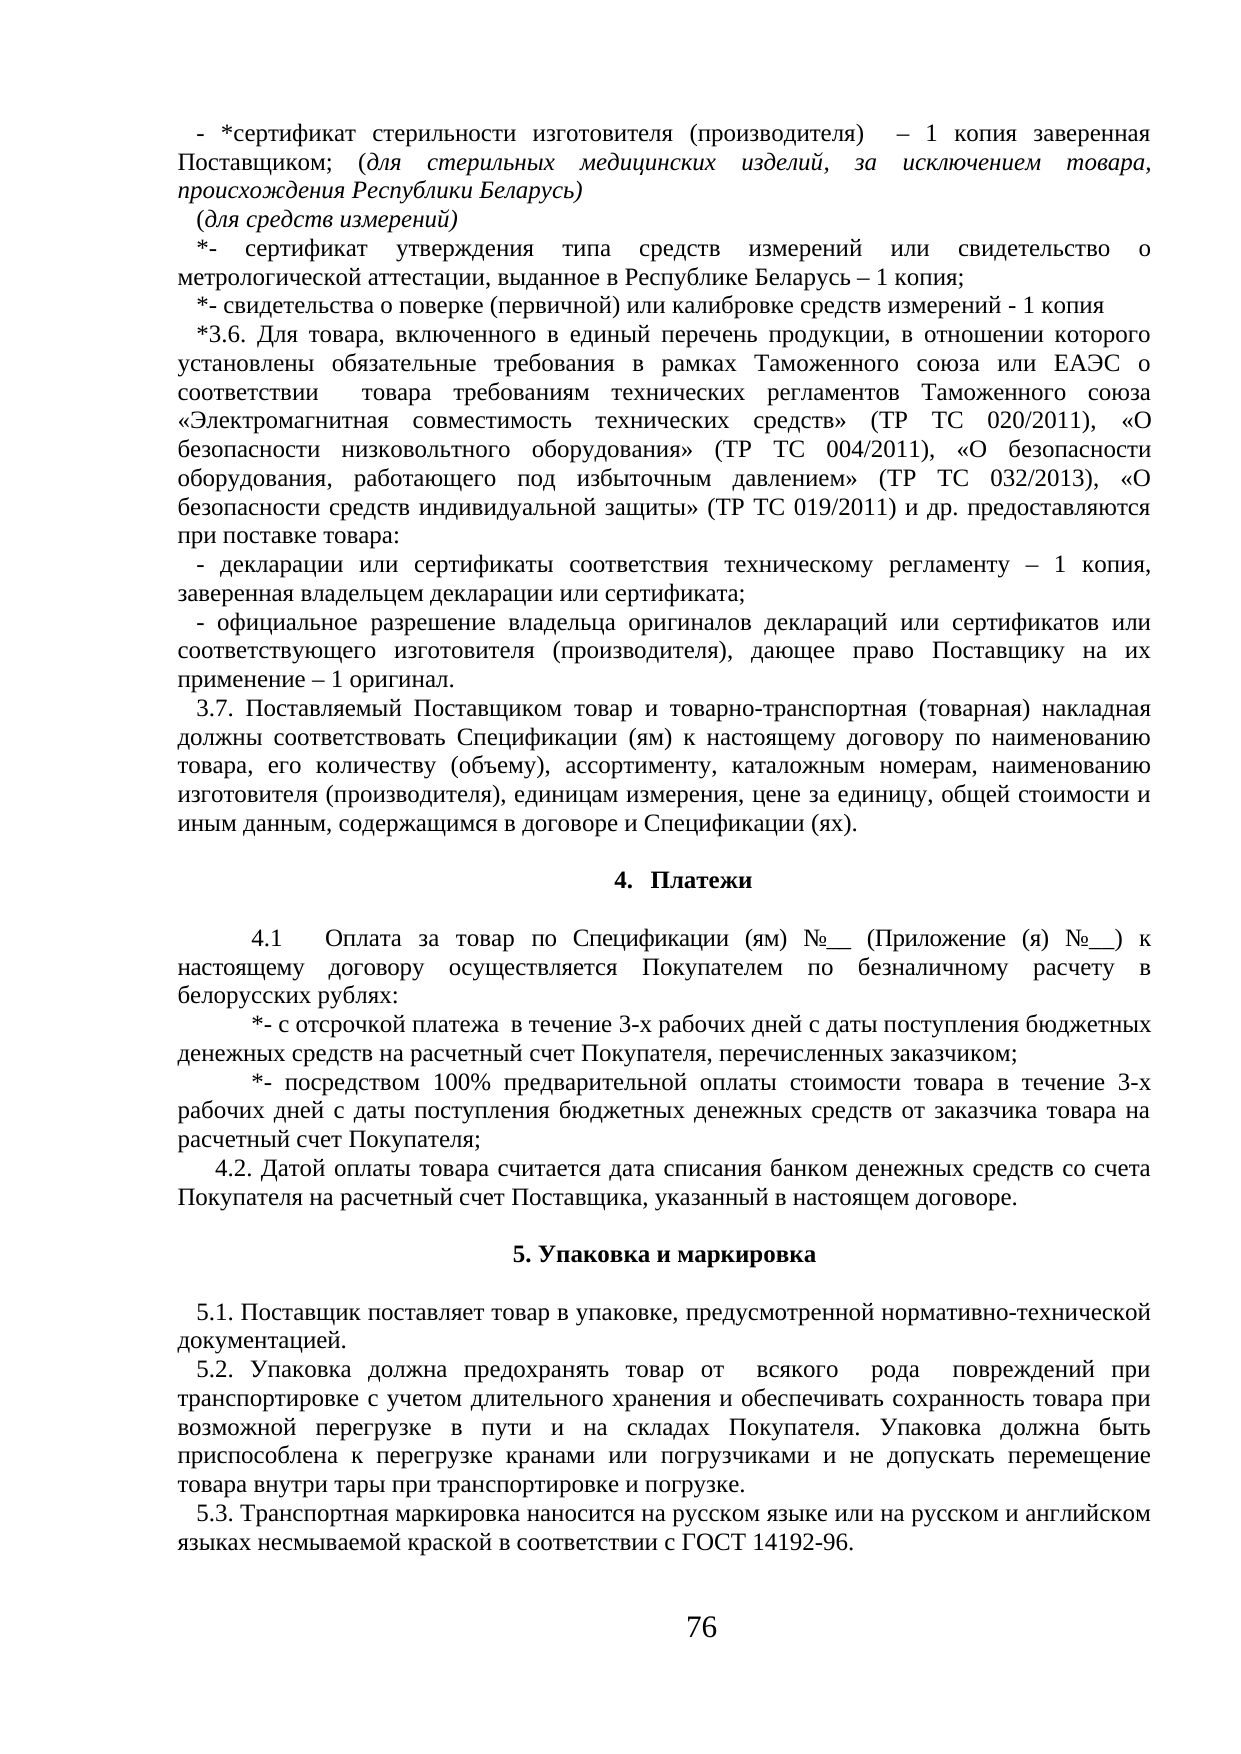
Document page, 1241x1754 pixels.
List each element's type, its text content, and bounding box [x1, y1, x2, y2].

text - официальное разрешение владельца оригиналов деклараций или сертификатов или соответствующего изготовителя (производителя), дающее право Поставщику на их применение – 1 оригинал. [177, 607, 1152, 693]
text *3.6. Для товара, включенного в единый перечень продукции, в отношении которого установлены обязательные требования в рамках Таможенного союза или ЕАЭС о соответствии товара требованиям технических регламентов Таможенного союза «Электромагнитная совместимость технических средств» (ТР ТС 020/2011), «О безопасности низковольтного оборудования» (ТР ТС 004/2011), «О безопасности оборудования, работающего под избыточным давлением» (ТР ТС 032/2013), «О безопасности средств индивидуальной защиты» (ТР ТС 019/2011) и др. предоставляются при поставке товара: [177, 319, 1152, 549]
text *- посредством 100% предварительной оплаты стоимости товара в течение 3-х рабочих дней с даты поступления бюджетных денежных средств от заказчика товара на расчетный счет Покупателя; [177, 1067, 1152, 1153]
list Платежи [177, 866, 1152, 894]
text *- свидетельства о поверке (первичной) или калибровке средств измерений - 1 копия [177, 291, 1152, 319]
text 5.2. Упаковка должна предохранять товар от всякого рода повреждений при транспортировке с учетом длительного хранения и обеспечивать сохранность товара при возможной перегрузке в пути и на складах Покупателя. Упаковка должна быть приспособлена к перегрузке кранами или погрузчиками и не допускать перемещение товара внутри тары при транспортировке и погрузке. [177, 1354, 1152, 1498]
text 5.1. Поставщик поставляет товар в упаковке, предусмотренной нормативно-технической документацией. [177, 1297, 1152, 1354]
text 3.7. Поставляемый Поставщиком товар и товарно-транспортная (товарная) накладная должны соответствовать Спецификации (ям) к настоящему договору по наименованию товара, его количеству (объему), ассортименту, каталожным номерам, наименованию изготовителя (производителя), единицам измерения, цене за единицу, общей стоимости и иным данным, содержащимся в договоре и Спецификации (ях). [177, 693, 1152, 837]
text *- сертификат утверждения типа средств измерений или свидетельство о метрологической аттестации, выданное в Республике Беларусь – 1 копия; [177, 233, 1152, 291]
text *- с отсрочкой платежа в течение 3-х рабочих дней с даты поступления бюджетных денежных средств на расчетный счет Покупателя, перечисленных заказчиком; [177, 1009, 1152, 1067]
text 4.2. Датой оплаты товара считается дата списания банком денежных средств со счета Покупателя на расчетный счет Поставщика, указанный в настоящем договоре. [177, 1153, 1152, 1211]
text - *сертификат стерильности изготовителя (производителя) – 1 копия заверенная Поставщиком; (для стерильных медицинских изделий, за исключением товара, происхождения Республики Беларусь) [177, 118, 1152, 204]
text 5.3. Транспортная маркировка наносится на русском языке или на русском и английском языках несмываемой краской в соответствии с ГОСТ 14192-96. [177, 1498, 1152, 1556]
text 4.1 Оплата за товар по Спецификации (ям) №__ (Приложение (я) №__) к настоящему договору осуществляется Покупателем по безналичному расчету в белорусских рублях: [177, 923, 1152, 1009]
text 5. Упаковка и маркировка [177, 1239, 1152, 1268]
text - декларации или сертификаты соответствия техническому регламенту – 1 копия, заверенная владельцем декларации или сертификата; [177, 549, 1152, 607]
text (для средств измерений) [177, 204, 1152, 233]
